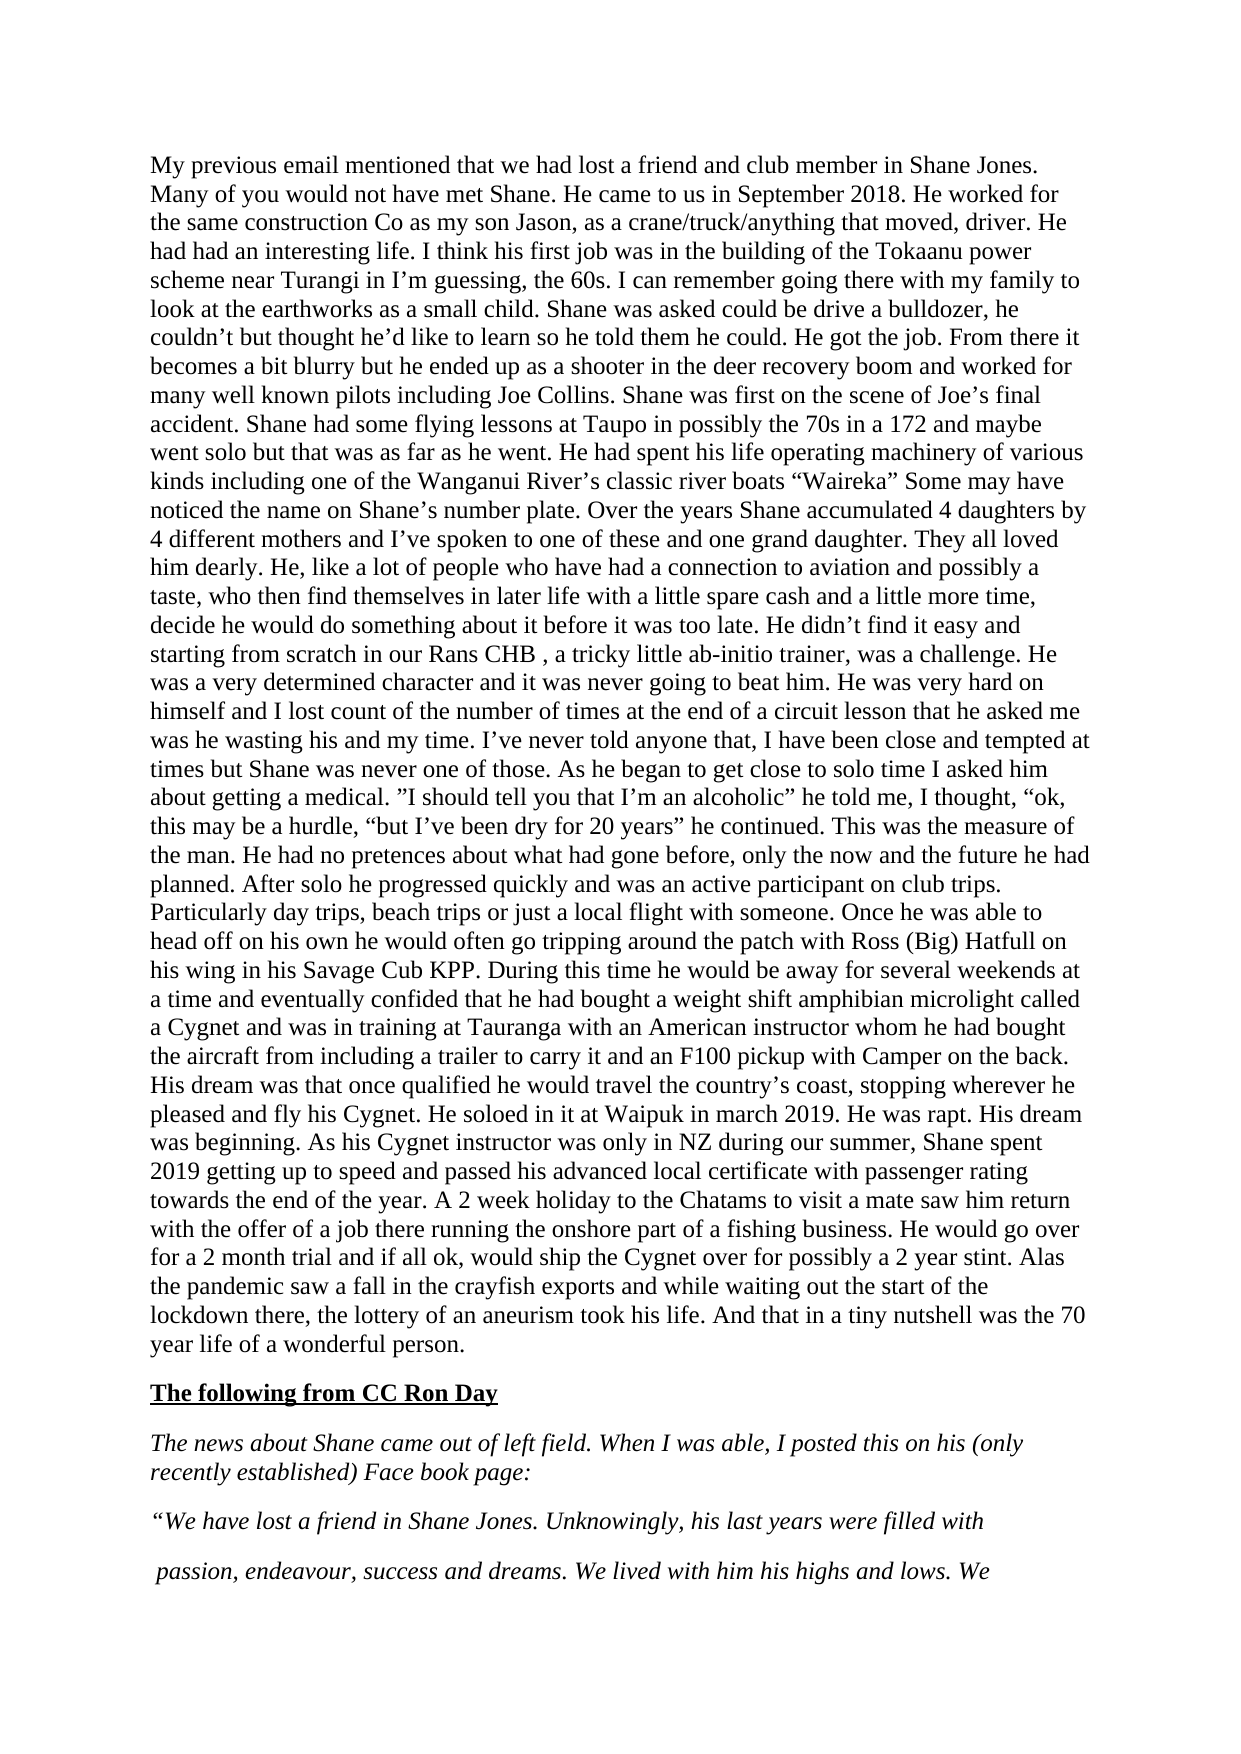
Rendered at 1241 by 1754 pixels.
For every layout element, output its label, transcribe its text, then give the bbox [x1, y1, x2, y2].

text passion, endeavour, success and dreams. We lived with him his highs and lows. We [150, 1556, 1090, 1584]
text My previous email mentioned that we had lost a friend and club member in Shane Jones. Many of you would not have met Shane. He came to us in September 2018. He worked for the same construction Co as my son Jason, as a crane/truck/anything that moved, driver. He had had an interesting life. I think his first job was in the building of the Tokaanu power scheme near Turangi in I’m guessing, the 60s. I can remember going there with my family to look at the earthworks as a small child. Shane was asked could be drive a bulldozer, he couldn’t but thought he’d like to learn so he told them he could. He got the job. From there it becomes a bit blurry but he ended up as a shooter in the deer recovery boom and worked for many well known pilots including Joe Collins. Shane was first on the scene of Joe’s final accident. Shane had some flying lessons at Taupo in possibly the 70s in a 172 and maybe went solo but that was as far as he went. He had spent his life operating machinery of various kinds including one of the Wanganui River’s classic river boats “Waireka” Some may have noticed the name on Shane’s number plate. Over the years Shane accumulated 4 daughters by 4 different mothers and I’ve spoken to one of these and one grand daughter. They all loved him dearly. He, like a lot of people who have had a connection to aviation and possibly a taste, who then find themselves in later life with a little spare cash and a little more time, decide he would do something about it before it was too late. He didn’t find it easy and starting from scratch in our Rans CHB , a tricky little ab-initio trainer, was a challenge. He was a very determined character and it was never going to beat him. He was very hard on himself and I lost count of the number of times at the end of a circuit lesson that he asked me was he wasting his and my time. I’ve never told anyone that, I have been close and tempted at times but Shane was never one of those. As he began to get close to solo time I asked him about getting a medical. ”I should tell you that I’m an alcoholic” he told me, I thought, “ok, this may be a hurdle, “but I’ve been dry for 20 years” he continued. This was the measure of the man. He had no pretences about what had gone before, only the now and the future he had planned. After solo he progressed quickly and was an active participant on club trips. Particularly day trips, beach trips or just a local flight with someone. Once he was able to head off on his own he would often go tripping around the patch with Ross (Big) Hatfull on his wing in his Savage Cub KPP. During this time he would be away for several weekends at a time and eventually confided that he had bought a weight shift amphibian microlight called a Cygnet and was in training at Tauranga with an American instructor whom he had bought the aircraft from including a trailer to carry it and an F100 pickup with Camper on the back. His dream was that once qualified he would travel the country’s coast, stopping wherever he pleased and fly his Cygnet. He soloed in it at Waipuk in march 2019. He was rapt. His dream was beginning. As his Cygnet instructor was only in NZ during our summer, Shane spent 2019 getting up to speed and passed his advanced local certificate with passenger rating towards the end of the year. A 2 week holiday to the Chatams to visit a mate saw him return with the offer of a job there running the onshore part of a fishing business. He would go over for a 2 month trial and if all ok, would ship the Cygnet over for possibly a 2 year stint. Alas the pandemic saw a fall in the crayfish exports and while waiting out the start of the lockdown there, the lottery of an aneurism took his life. And that in a tiny nutshell was the 70 year life of a wonderful person. [150, 150, 1090, 1357]
text The following from CC Ron Day [150, 1378, 1090, 1407]
text The news about Shane came out of left field. When I was able, I posted this on his (only recently established) Face book page: [150, 1428, 1090, 1485]
text “We have lost a friend in Shane Jones. Unknowingly, his last years were filled with [150, 1506, 1090, 1535]
